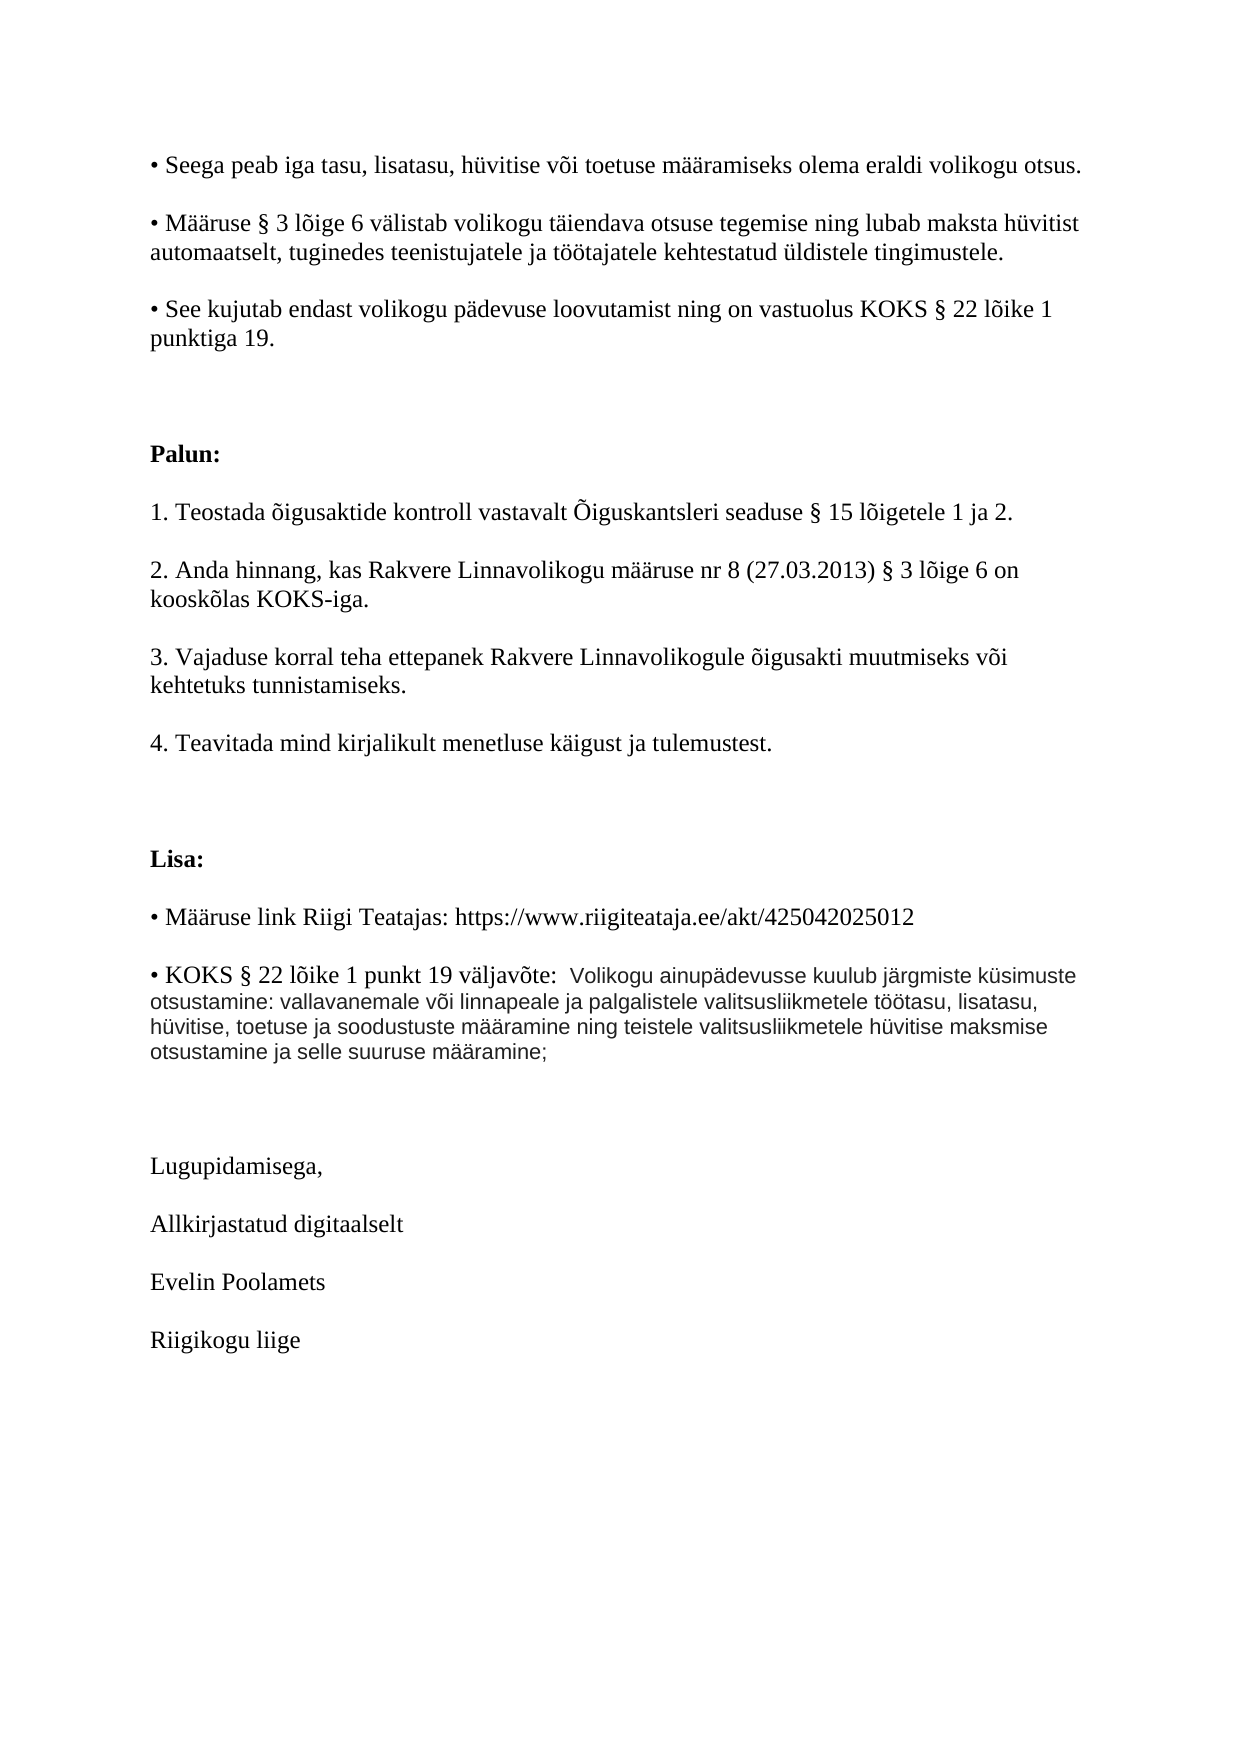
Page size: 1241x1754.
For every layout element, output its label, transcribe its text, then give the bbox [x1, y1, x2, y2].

text Evelin Poolamets [150, 1267, 1090, 1296]
text 2. Anda hinnang, kas Rakvere Linnavolikogu määruse nr 8 (27.03.2013) § 3 lõige 6 on kooskõlas KOKS-iga. [150, 555, 1090, 612]
text Allkirjastatud digitaalselt [150, 1209, 1090, 1238]
text 4. Teavitada mind kirjalikult menetluse käigust ja tulemustest. [150, 728, 1090, 757]
text • Seega peab iga tasu, lisatasu, hüvitise või toetuse määramiseks olema eraldi volikogu otsus. [150, 150, 1090, 179]
text • Määruse link Riigi Teatajas: https://www.riigiteataja.ee/akt/425042025012 [150, 902, 1090, 931]
text • See kujutab endast volikogu pädevuse loovutamist ning on vastuolus KOKS § 22 lõike 1 punktiga 19. [150, 294, 1090, 352]
text Lugupidamisega, [150, 1151, 1090, 1180]
text 1. Teostada õigusaktide kontroll vastavalt Õiguskantsleri seaduse § 15 lõigetele 1 ja 2. [150, 497, 1090, 526]
text Palun: [150, 439, 1090, 468]
text • Määruse § 3 lõige 6 välistab volikogu täiendava otsuse tegemise ning lubab maksta hüvitist automaatselt, tuginedes teenistujatele ja töötajatele kehtestatud üldistele tingimustele. [150, 208, 1090, 265]
text Lisa: [150, 844, 1090, 873]
text • KOKS § 22 lõike 1 punkt 19 väljavõte: Volikogu ainupädevusse kuulub järgmiste küsimuste otsustamine: vallavanemale või linnapeale ja palgalistele valitsusliikmetele töötasu, lisatasu, hüvitise, toetuse ja soodustuste määramine ning teistele valitsusliikmetele hüvitise maksmise otsustamine ja selle suuruse määramine; [150, 960, 1090, 1064]
text Riigikogu liige [150, 1325, 1090, 1354]
text 3. Vajaduse korral teha ettepanek Rakvere Linnavolikogule õigusakti muutmiseks või kehtetuks tunnistamiseks. [150, 642, 1090, 699]
